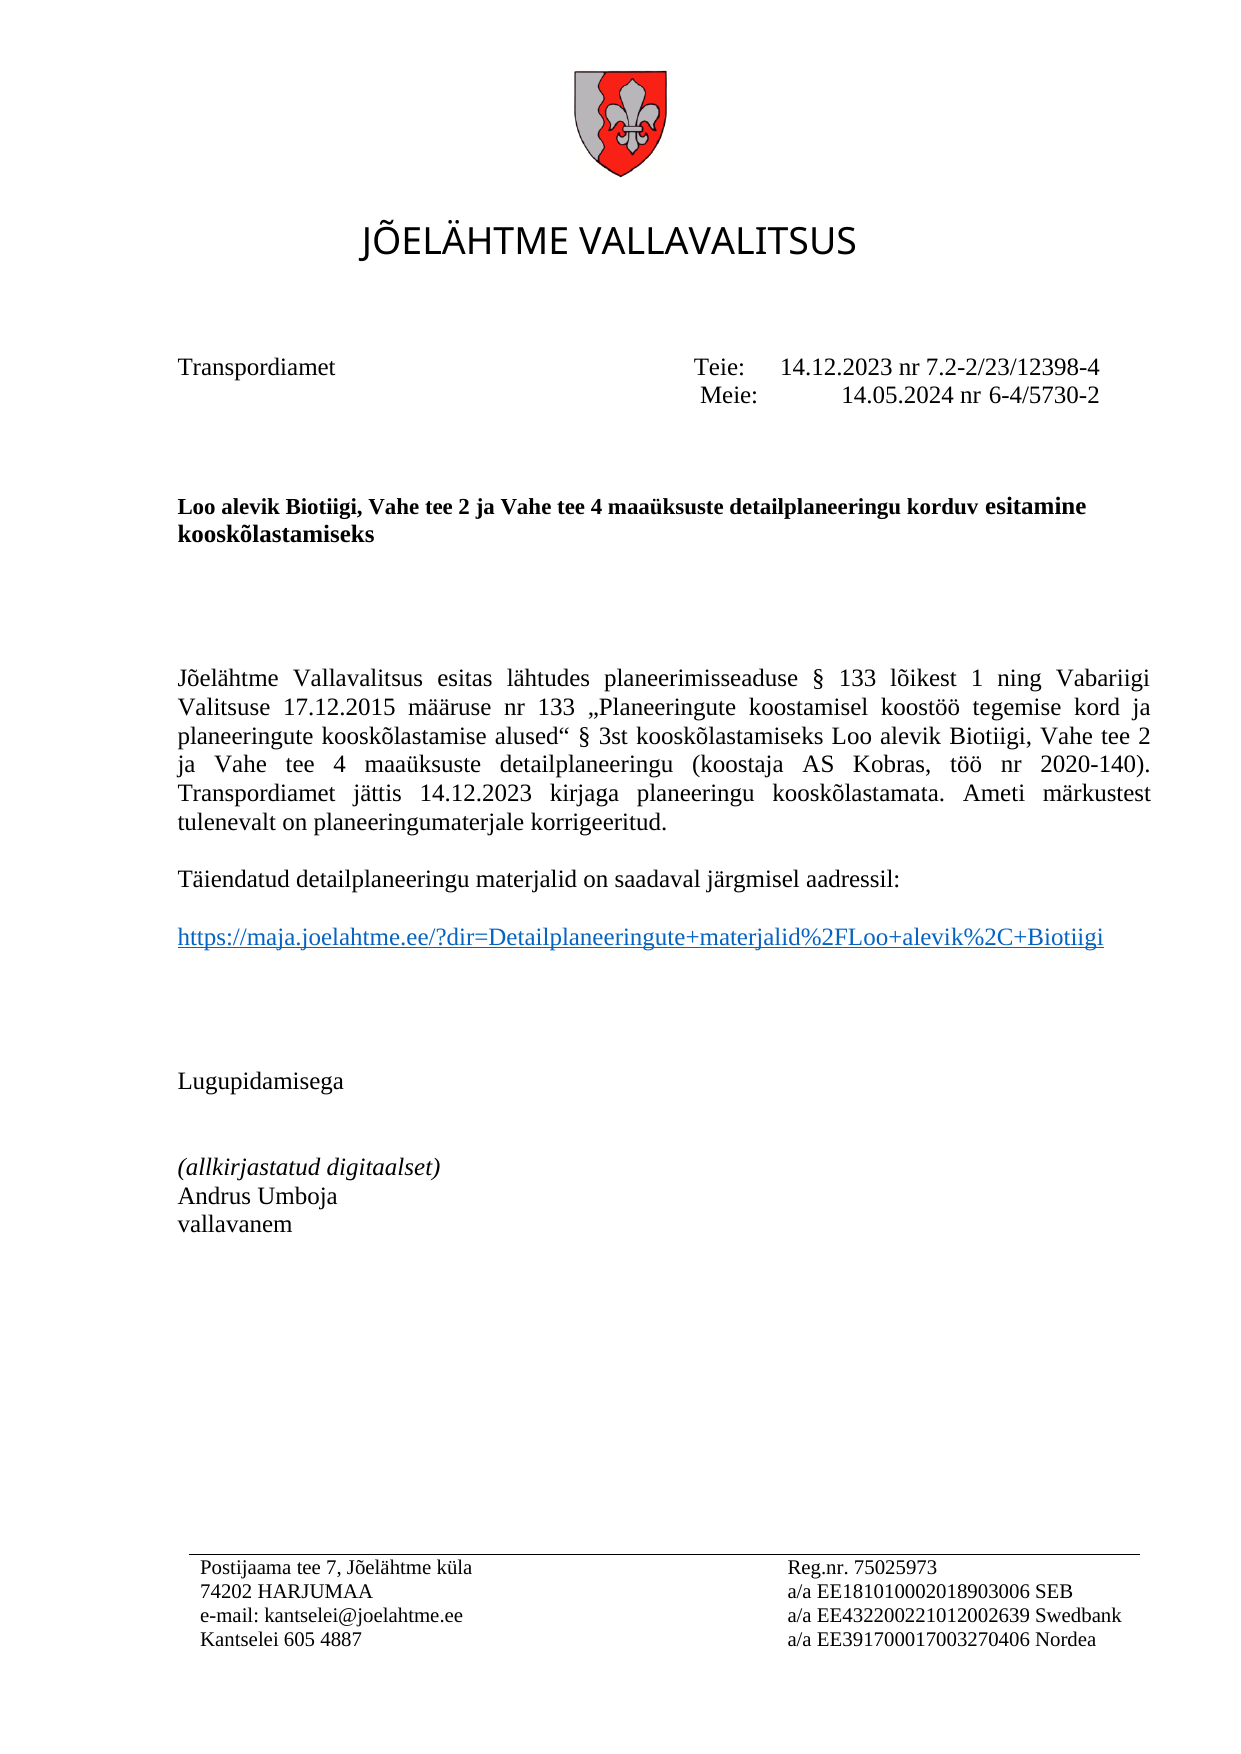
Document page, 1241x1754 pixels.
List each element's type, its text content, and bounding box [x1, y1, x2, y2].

subtitle JÕELÄHTME VALLAVALITSUS [177, 214, 1152, 266]
text vallavanem [177, 1209, 1152, 1238]
text Lugupidamisega [177, 1066, 1152, 1094]
text Jõelähtme Vallavalitsus esitas lähtudes planeerimisseaduse § 133 lõikest 1 ning Vabariigi Valitsuse 17.12.2015 määruse nr 133 „Planeeringute koostamisel koostöö tegemise kord ja planeeringute kooskõlastamise alused“ § 3st kooskõlastamiseks Loo alevik Biotiigi, Vahe tee 2 ja Vahe tee 4 maaüksuste detailplaneeringu (koostaja AS Kobras, töö nr 2020-140). Transpordiamet jättis 14.12.2023 kirjaga planeeringu kooskõlastamata. Ameti märkustest tulenevalt on planeeringumaterjale korrigeeritud. [177, 663, 1152, 836]
text Loo alevik Biotiigi, Vahe tee 2 ja Vahe tee 4 maaüksuste detailplaneeringu korduv esitamine kooskõlastamiseks [177, 491, 1152, 548]
text Andrus Umboja [177, 1181, 1152, 1209]
text (allkirjastatud digitaalset) [177, 1152, 1152, 1181]
text Täiendatud detailplaneeringu materjalid on saadaval järgmisel aadressil: [177, 864, 1152, 893]
text Transpordiamet Teie: 14.12.2023 nr 7.2-2/23/12398-4 [177, 352, 1152, 381]
picture [573, 70, 668, 178]
text https://maja.joelahtme.ee/?dir=Detailplaneeringute+materjalid%2FLoo+alevik%2C+Biotiigi [177, 922, 1152, 951]
text Meie: 14.05.2024 nr 6-4/5730-2 [177, 381, 1152, 438]
